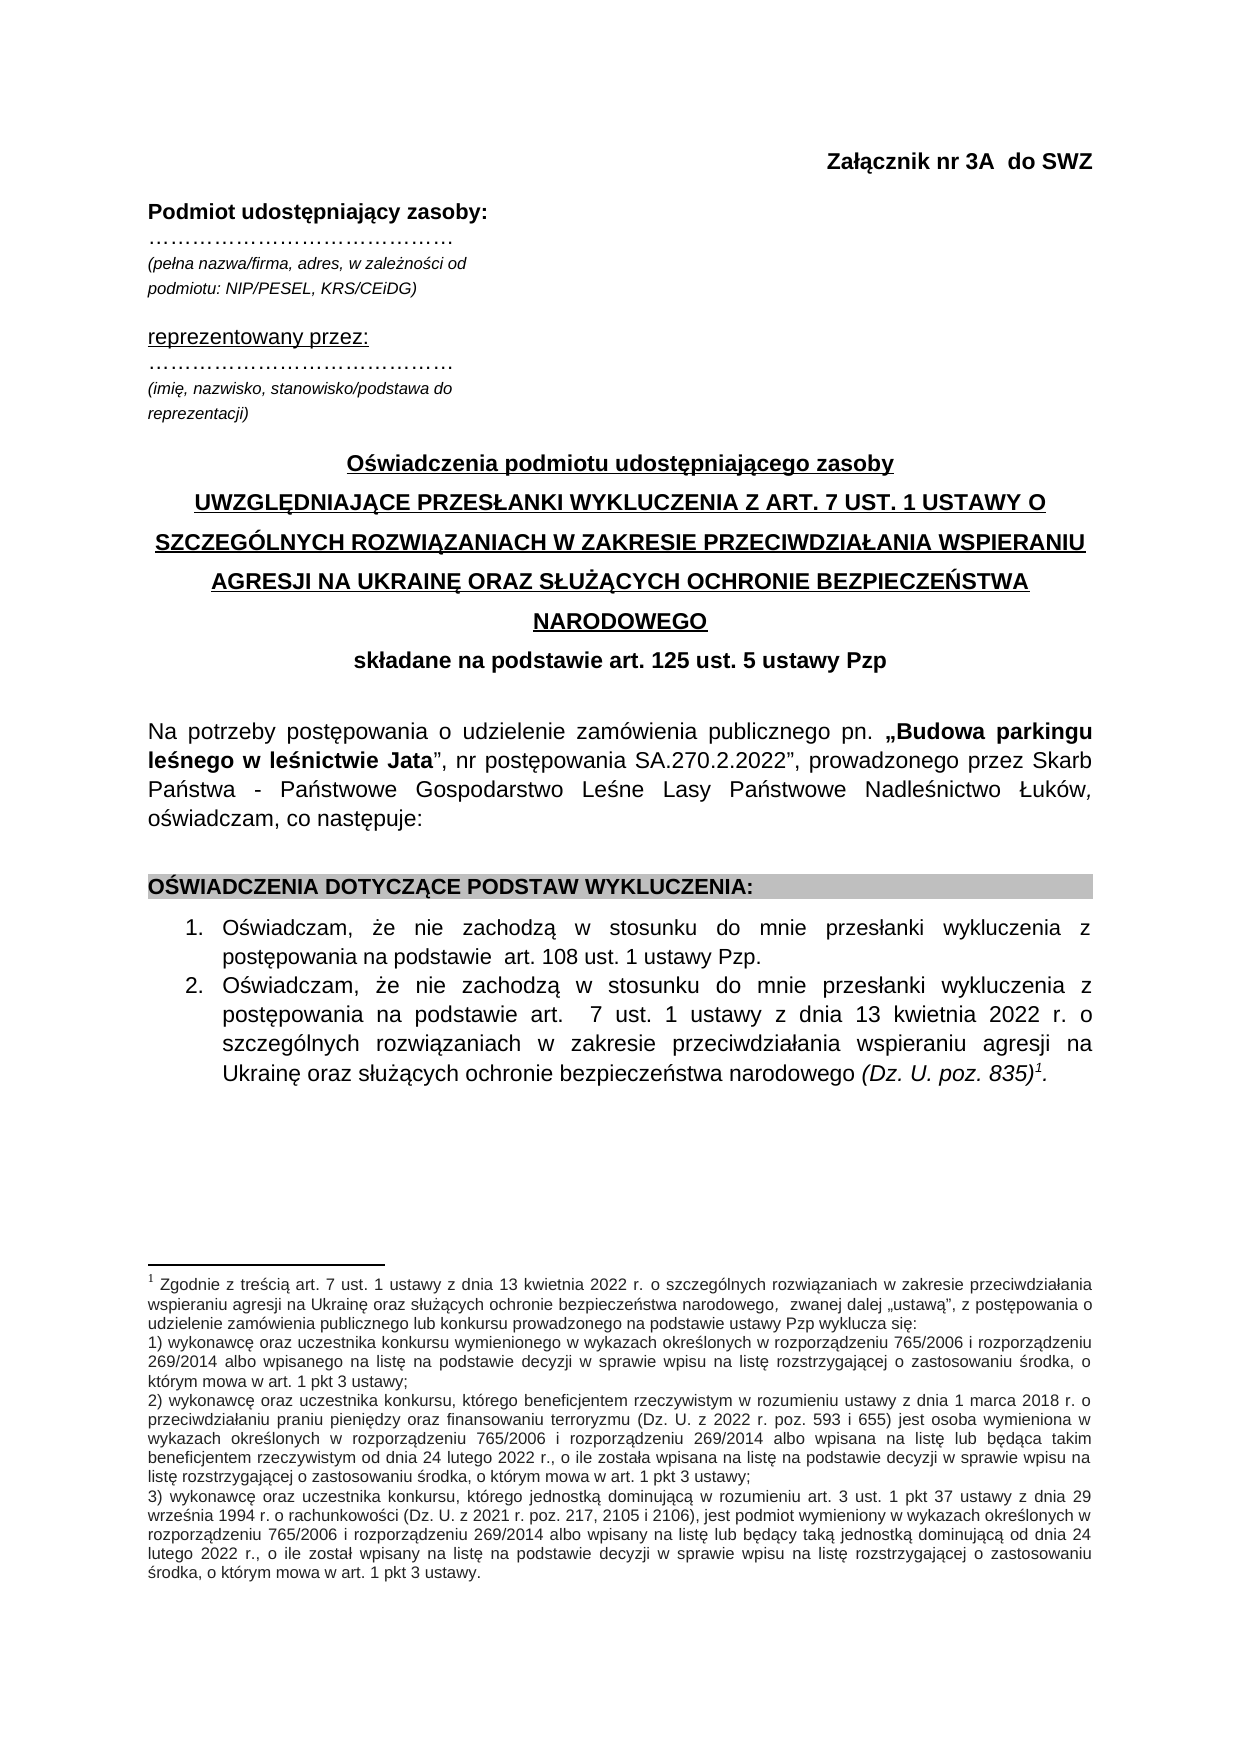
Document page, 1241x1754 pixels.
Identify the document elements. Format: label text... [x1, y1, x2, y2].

text Na potrzeby postępowania o udzielenie zamówienia publicznego pn. „Budowa parkingu leśnego w leśnictwie Jata”, nr postępowania SA.270.2.2022”, prowadzonego przez Skarb Państwa - Państwowe Gospodarstwo Leśne Lasy Państwowe Nadleśnictwo Łuków, oświadczam, co następuje: [148, 716, 1093, 832]
text …………………………………… [148, 350, 472, 375]
text (imię, nazwisko, stanowisko/podstawa do reprezentacji) [148, 375, 472, 425]
text OŚWIADCZENIA DOTYCZĄCE PODSTAW WYKLUCZENIA: [148, 874, 1093, 899]
text składane na podstawie art. 125 ust. 5 ustawy Pzp [148, 647, 1093, 673]
list Oświadczam, że nie zachodzą w stosunku do mnie przesłanki wykluczenia z postępowania na podstawie art. 7 ust. 1 ustawy z dnia 13 kwietnia 2022 r. o szczególnych rozwiązaniach w zakresie przeciwdziałania wspieraniu agresji na Ukrainę oraz służących ochronie bezpieczeństwa narodowego (Dz. U. poz. 835). [185, 970, 1093, 1087]
text reprezentowany przez: [148, 325, 1093, 350]
text Załącznik nr 3A do SWZ [148, 148, 1093, 175]
text (pełna nazwa/firma, adres, w zależności od podmiotu: NIP/PESEL, KRS/CEiDG) [148, 250, 472, 300]
text Podmiot udostępniający zasoby: [148, 200, 1093, 225]
text UWZGLĘDNIAJĄCE PRZESŁANKI WYKLUCZENIA Z ART. 7 UST. 1 USTAWY o szczególnych rozwiązaniach w zakresie przeciwdziałania wspieraniu agresji na Ukrainę oraz służących ochronie bezpieczeństwa narodowego [148, 489, 1093, 634]
text …………………………………… [148, 225, 472, 250]
list Oświadczam, że nie zachodzą w stosunku do mnie przesłanki wykluczenia z postępowania na podstawie art. 108 ust. 1 ustawy Pzp. [185, 912, 1093, 970]
text Oświadczenia podmiotu udostępniającego zasoby [148, 450, 1093, 476]
